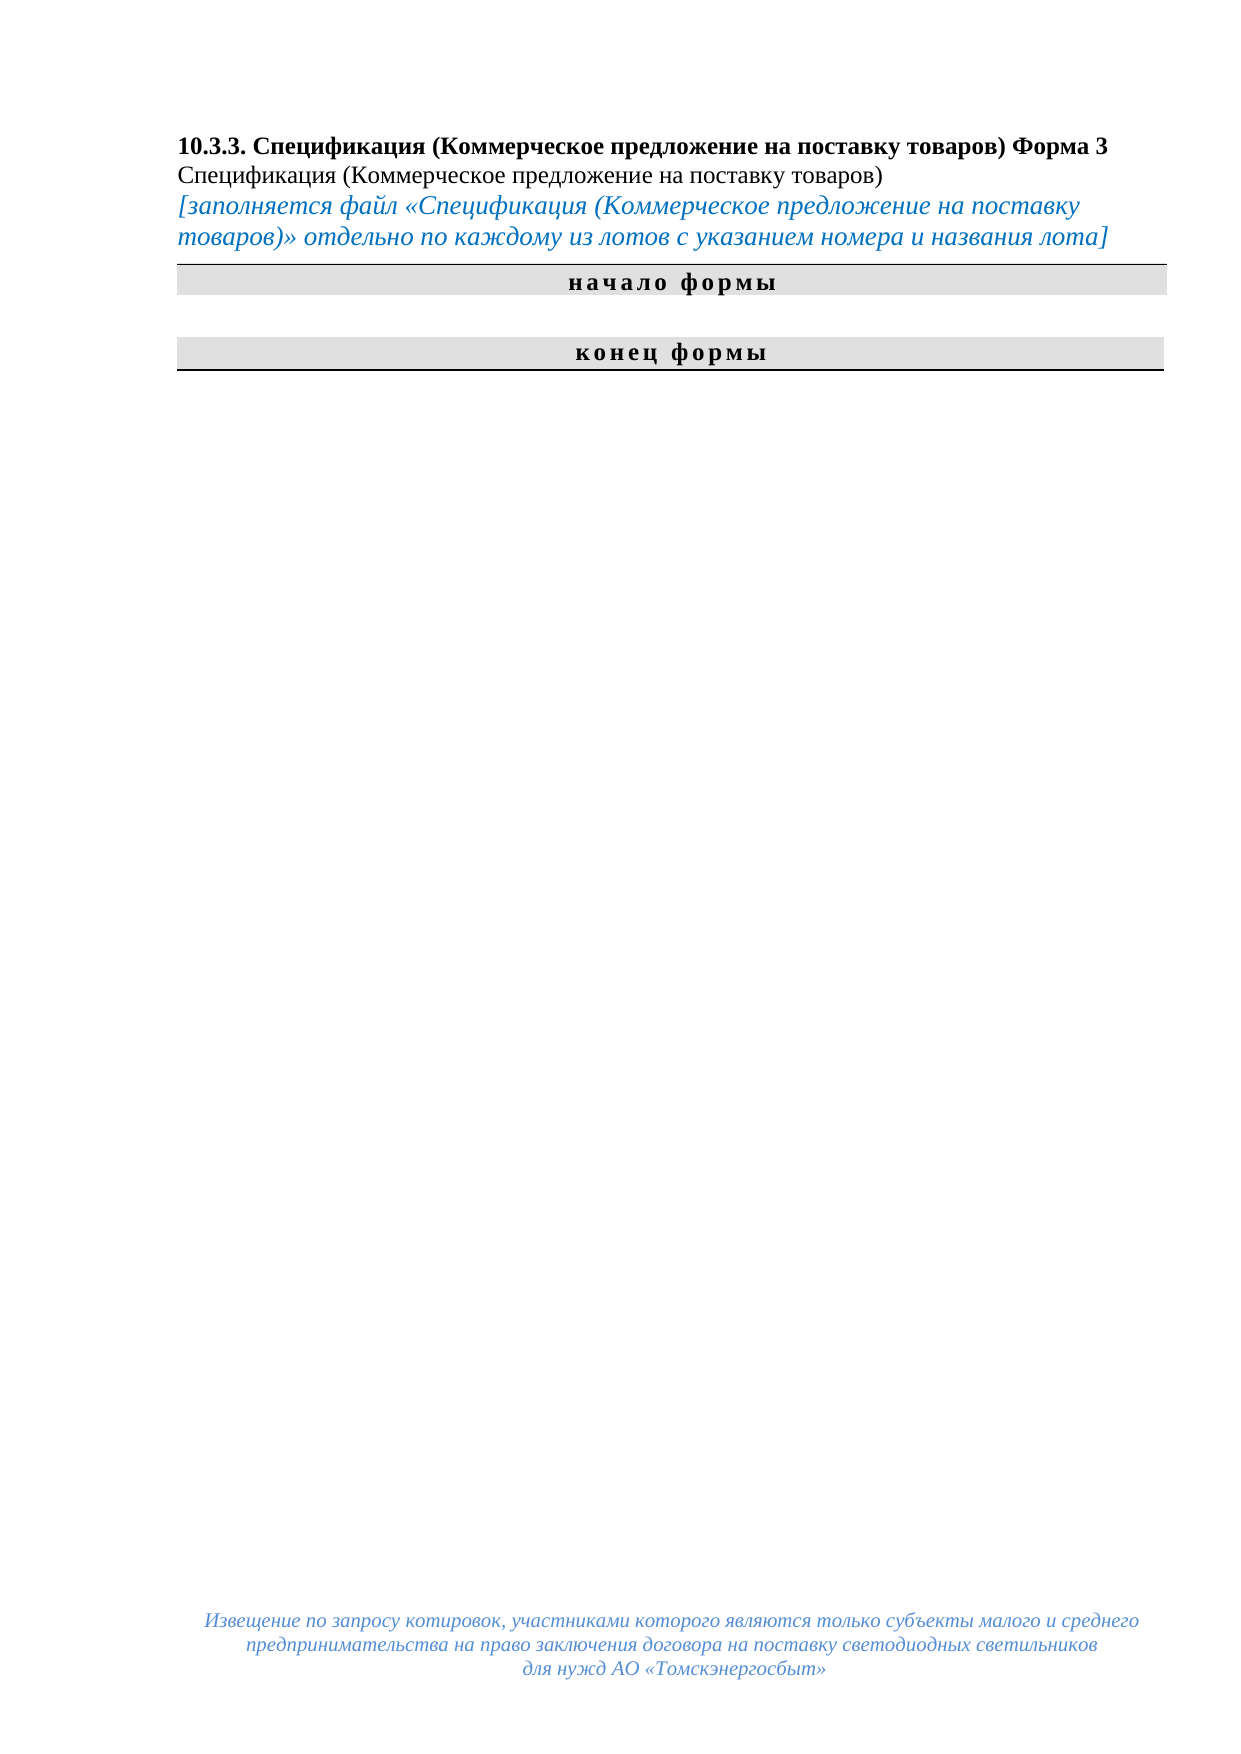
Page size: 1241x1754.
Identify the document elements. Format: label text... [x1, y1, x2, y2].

text конец формы [177, 337, 1164, 369]
text 10.3.3. Спецификация (Коммерческое предложение на поставку товаров) Форма 3 [177, 131, 1167, 160]
text Спецификация (Коммерческое предложение на поставку товаров) [177, 160, 1167, 189]
text [заполняется файл «Спецификация (Коммерческое предложение на поставку товаров)» отдельно по каждому из лотов с указанием номера и названия лота] [177, 189, 1167, 251]
text начало формы [177, 265, 1167, 295]
